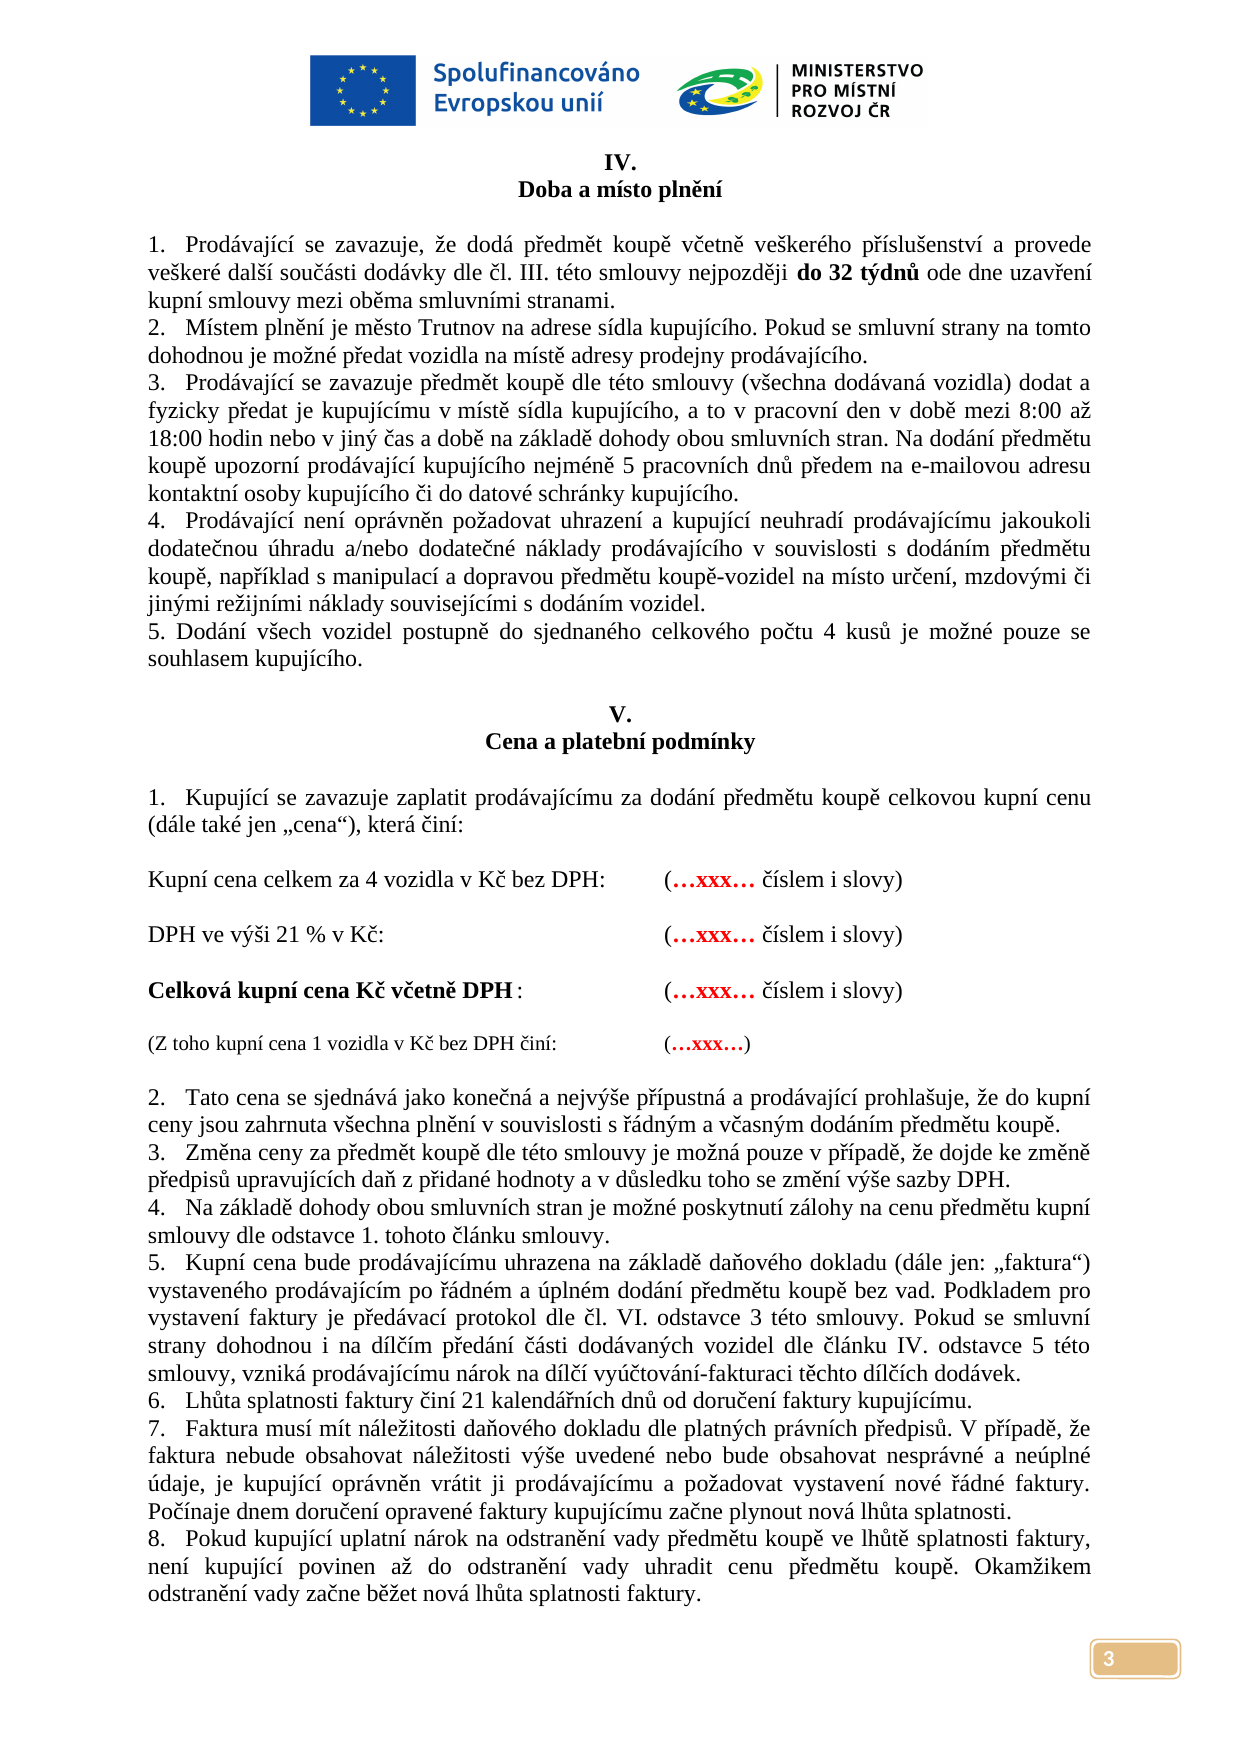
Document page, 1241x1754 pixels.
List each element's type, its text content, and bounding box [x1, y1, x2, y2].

text (Z toho kupní cena 1 vozidla v Kč bez DPH činí: (…xxx…) [148, 1031, 1093, 1055]
text 1. Kupující se zavazuje zaplatit prodávajícímu za dodání předmětu koupě celkovou kupní cenu (dále také jen „cena“), která činí: [148, 782, 1093, 838]
text 2. Tato cena se sjednává jako konečná a nejvýše přípustná a prodávající prohlašuje, že do kupní ceny jsou zahrnuta všechna plnění v souvislosti s řádným a včasným dodáním předmětu koupě. [148, 1083, 1093, 1138]
text 4. Prodávající není oprávněn požadovat uhrazení a kupující neuhradí prodávajícímu jakoukoli dodatečnou úhradu a/nebo dodatečné náklady prodávajícího v souvislosti s dodáním předmětu koupě, například s manipulací a dopravou předmětu koupě-vozidel na místo určení, mzdovými či jinými režijními náklady souvisejícími s dodáním vozidel. [148, 506, 1093, 617]
text 2. Místem plnění je město Trutnov na adrese sídla kupujícího. Pokud se smluvní strany na tomto dohodnou je možné předat vozidla na místě adresy prodejny prodávajícího. [148, 313, 1093, 368]
text 6. Lhůta splatnosti faktury činí 21 kalendářních dnů od doručení faktury kupujícímu. [148, 1386, 1093, 1414]
text 4. Na základě dohody obou smluvních stran je možné poskytnutí zálohy na cenu předmětu kupní smlouvy dle odstavce 1. tohoto článku smlouvy. [148, 1193, 1093, 1248]
text 5. Dodání všech vozidel postupně do sjednaného celkového počtu 4 kusů je možné pouze se souhlasem kupujícího. [148, 617, 1093, 672]
text IV. [148, 148, 1093, 175]
text V. [148, 700, 1093, 727]
text Kupní cena celkem za 4 vozidla v Kč bez DPH: (…xxx… číslem i slovy) [148, 865, 1093, 893]
text Doba a místo plnění [148, 175, 1093, 203]
text 3. Prodávající se zavazuje předmět koupě dle této smlouvy (všechna dodávaná vozidla) dodat a fyzicky předat je kupujícímu v místě sídla kupujícího, a to v pracovní den v době mezi 8:00 až 18:00 hodin nebo v jiný čas a době na základě dohody obou smluvních stran. Na dodání předmětu koupě upozorní prodávající kupujícího nejméně 5 pracovních dnů předem na e-mailovou adresu kontaktní osoby kupujícího či do datové schránky kupujícího. [148, 368, 1093, 506]
picture [308, 53, 928, 128]
text DPH ve výši 21 % v Kč: (…xxx… číslem i slovy) [148, 921, 1093, 948]
text 1. Prodávající se zavazuje, že dodá předmět koupě včetně veškerého příslušenství a provede veškeré další součásti dodávky dle čl. III. této smlouvy nejpozději do 32 týdnů ode dne uzavření kupní smlouvy mezi oběma smluvními stranami. [148, 230, 1093, 313]
text 8. Pokud kupující uplatní nárok na odstranění vady předmětu koupě ve lhůtě splatnosti faktury, není kupující povinen až do odstranění vady uhradit cenu předmětu koupě. Okamžikem odstranění vady začne běžet nová lhůta splatnosti faktury. [148, 1524, 1093, 1607]
text Celková kupní cena Kč včetně DPH : (…xxx… číslem i slovy) [148, 976, 1093, 1003]
text 5. Kupní cena bude prodávajícímu uhrazena na základě daňového dokladu (dále jen: „faktura“) vystaveného prodávajícím po řádném a úplném dodání předmětu koupě bez vad. Podkladem pro vystavení faktury je předávací protokol dle čl. VI. odstavce 3 této smlouvy. Pokud se smluvní strany dohodnou i na dílčím předání části dodávaných vozidel dle článku IV. odstavce 5 této smlouvy, vzniká prodávajícímu nárok na dílčí vyúčtování-fakturaci těchto dílčích dodávek. [148, 1248, 1093, 1386]
text Cena a platební podmínky [148, 727, 1093, 755]
text 3. Změna ceny za předmět koupě dle této smlouvy je možná pouze v případě, že dojde ke změně předpisů upravujících daň z přidané hodnoty a v důsledku toho se změní výše sazby DPH. [148, 1138, 1093, 1193]
text 7. Faktura musí mít náležitosti daňového dokladu dle platných právních předpisů. V případě, že faktura nebude obsahovat náležitosti výše uvedené nebo bude obsahovat nesprávné a neúplné údaje, je kupující oprávněn vrátit ji prodávajícímu a požadovat vystavení nové řádné faktury. Počínaje dnem doručení opravené faktury kupujícímu začne plynout nová lhůta splatnosti. [148, 1414, 1093, 1524]
